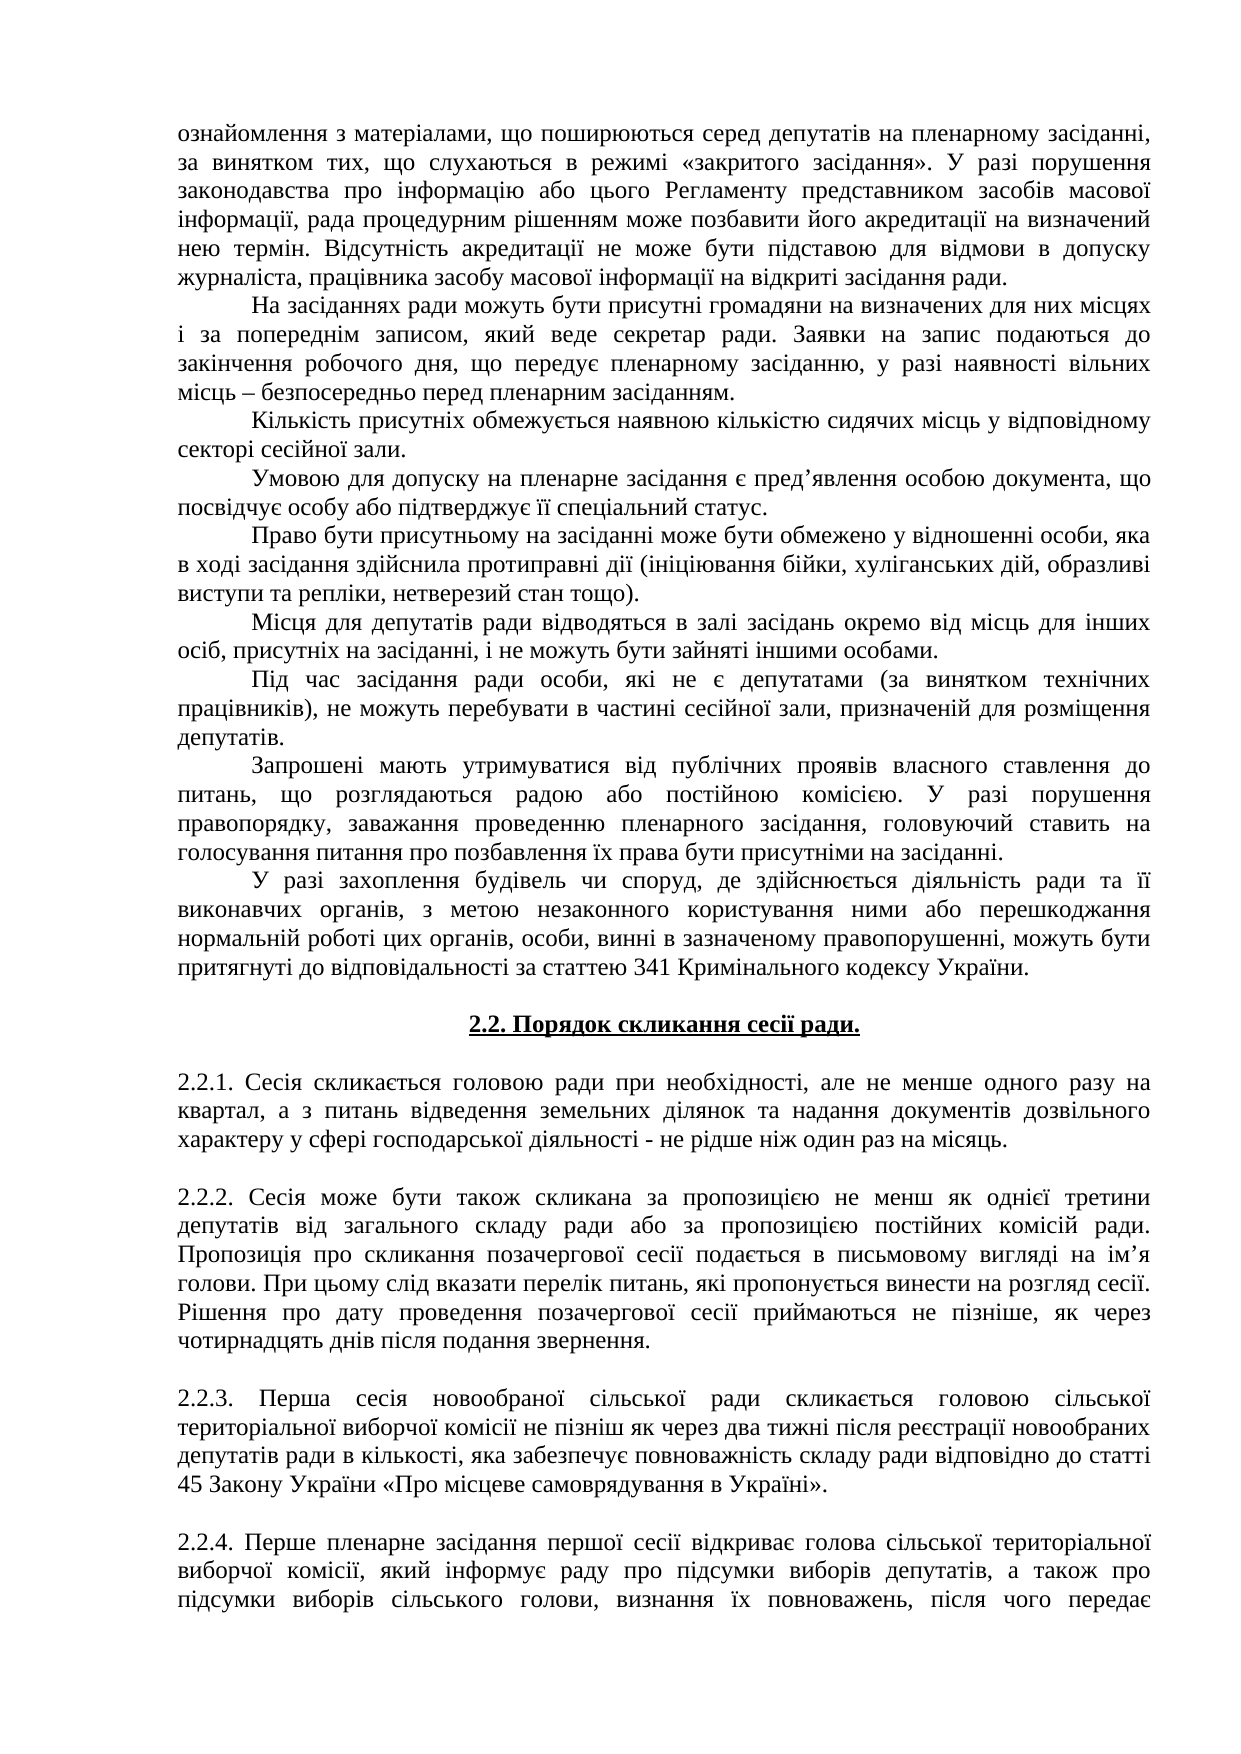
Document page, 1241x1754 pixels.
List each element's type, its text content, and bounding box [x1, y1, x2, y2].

text 2.2. Порядок скликання сесії ради. [177, 1009, 1152, 1038]
text Умовою для допуску на пленарне засідання є пред’явлення особою документа, що посвідчує особу або підтверджує її спеціальний статус. [177, 463, 1152, 521]
text У разі захоплення будівель чи споруд, де здійснюється діяльність ради та її виконавчих органів, з метою незаконного користування ними або перешкоджання нормальній роботі цих органів, особи, винні в зазначеному правопорушенні, можуть бути притягнуті до відповідальності за статтею 341 Кримінального кодексу України. [177, 866, 1152, 981]
text Під час засідання ради особи, які не є депутатами (за винятком технічних працівників), не можуть перебувати в частині сесійної зали, призначеній для розміщення депутатів. [177, 664, 1152, 751]
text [177, 118, 1152, 291]
text На засіданнях ради можуть бути присутні громадяни на визначених для них місцях і за попереднім записом, який веде секретар ради. Заявки на запис подаються до закінчення робочого дня, що передує пленарному засіданню, у разі наявності вільних місць – безпосередньо перед пленарним засіданням. [177, 291, 1152, 406]
text Запрошені мають утримуватися від публічних проявів власного ставлення до питань, що розглядаються радою або постійною комісією. У разі порушення правопорядку, заважання проведенню пленарного засідання, головуючий ставить на голосування питання про позбавлення їх права бути присутніми на засіданні. [177, 751, 1152, 866]
text Кількість присутніх обмежується наявною кількістю сидячих місць у відповідному секторі сесійної зали. [177, 406, 1152, 463]
text 2.2.3. Перша сесія новообраної сільської ради скликається головою сільської територіальної виборчої комісії не пізніш як через два тижні після реєстрації новообраних депутатів ради в кількості, яка забезпечує повноважність складу ради відповідно до статті 45 Закону України «Про місцеве самоврядування в Україні». [177, 1383, 1152, 1498]
text 2.2.1. Сесія скликається головою ради при необхідності, але не менше одного разу на квартал, а з питань відведення земельних ділянок та надання документів дозвільного характеру у сфері господарської діяльності - не рідше ніж один раз на місяць. [177, 1067, 1152, 1153]
text 2.2.2. Сесія може бути також скликана за пропозицією не менш як однієї третини депутатів від загального складу ради або за пропозицією постійних комісій ради. Пропозиція про скликання позачергової сесії подається в письмовому вигляді на ім’я голови. При цьому слід вказати перелік питань, які пропонується винести на розгляд сесії. Рішення про дату проведення позачергової сесії приймаються не пізніше, як через чотирнадцять днів після подання звернення. [177, 1182, 1152, 1354]
text Місця для депутатів ради відводяться в залі засідань окремо від місць для інших осіб, присутніх на засіданні, і не можуть бути зайняті іншими особами. [177, 607, 1152, 664]
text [177, 1527, 1152, 1613]
text Право бути присутньому на засіданні може бути обмежено у відношенні особи, яка в ході засідання здійснила протиправні дії (ініціювання бійки, хуліганських дій, образливі виступи та репліки, нетверезий стан тощо). [177, 521, 1152, 607]
